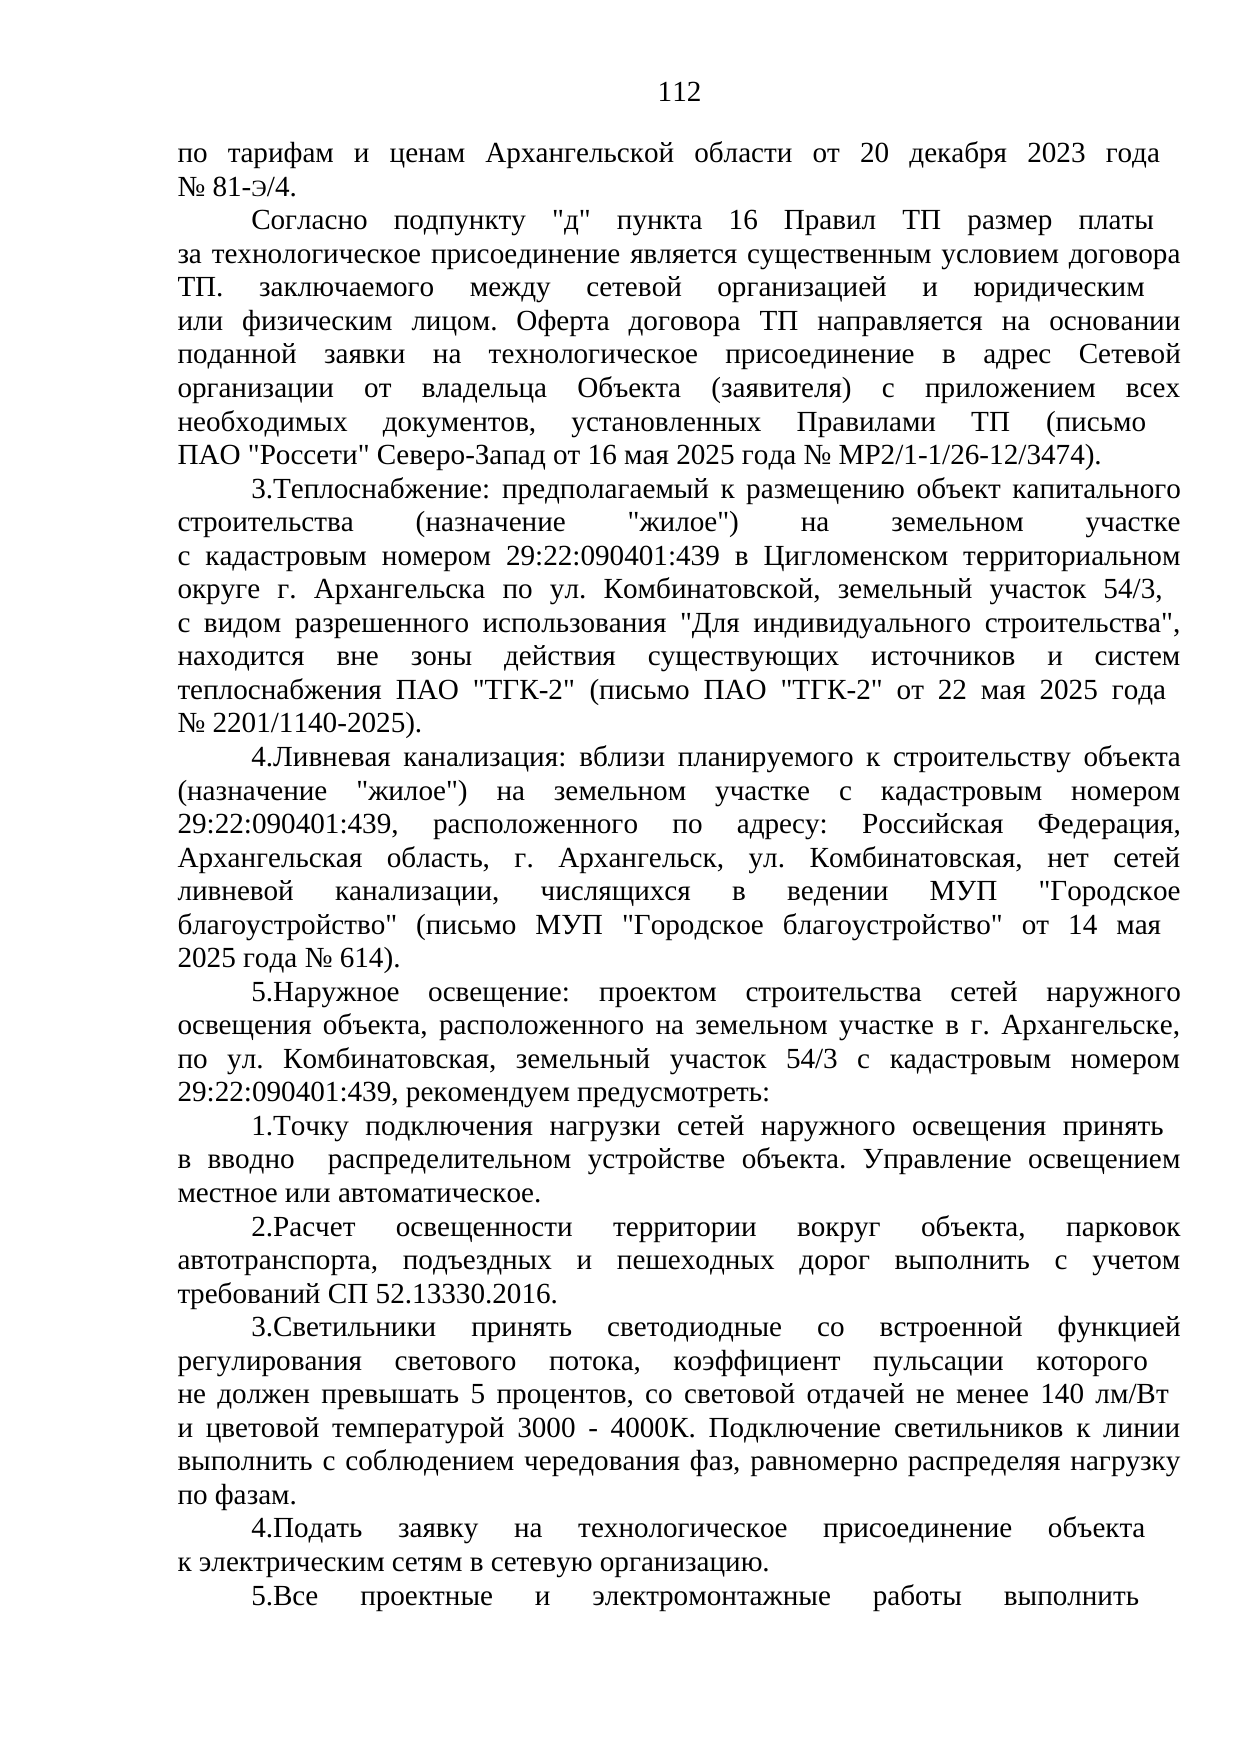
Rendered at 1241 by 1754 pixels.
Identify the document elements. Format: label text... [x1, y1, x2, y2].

text Согласно подпункту "д" пункта 16 Правил ТП размер платы за технологическое присоединение является существенным условием договора ТП. заключаемого между сетевой организацией и юридическим или физическим лицом. Оферта договора ТП направляется на основании поданной заявки на технологическое присоединение в адрес Сетевой организации от владельца Объекта (заявителя) с приложением всех необходимых документов, установленных Правилами ТП (письмо ПАО "Россети" Северо-Запад от 16 мая 2025 года № МР2/1-1/26-12/3474). [177, 202, 1181, 471]
text 4.Ливневая канализация: вблизи планируемого к строительству объекта (назначение "жилое") на земельном участке с кадастровым номером 29:22:090401:439, расположенного по адресу: Российская Федерация, Архангельская область, г. Архангельск, ул. Комбинатовская, нет сетей ливневой канализации, числящихся в ведении МУП "Городское благоустройство" (письмо МУП "Городское благоустройство" от 14 мая 2025 года № 614). [177, 739, 1181, 974]
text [177, 1578, 1181, 1611]
text 4.Подать заявку на технологическое присоединение объекта к электрическим сетям в сетевую организацию. [177, 1511, 1181, 1578]
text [177, 135, 1181, 202]
text 2.Расчет освещенности территории вокруг объекта, парковок автотранспорта, подъездных и пешеходных дорог выполнить с учетом требований СП 52.13330.2016. [177, 1209, 1181, 1309]
text 3.Светильники принять светодиодные со встроенной функцией регулирования светового потока, коэффициент пульсации которого не должен превышать 5 процентов, со световой отдачей не менее 140 лм/Вт и цветовой температурой 3000 - 4000К. Подключение светильников к линии выполнить с соблюдением чередования фаз, равномерно распределяя нагрузку по фазам. [177, 1309, 1181, 1511]
text 5.Наружное освещение: проектом строительства сетей наружного освещения объекта, расположенного на земельном участке в г. Архангельске, по ул. Комбинатовская, земельный участок 54/3 с кадастровым номером 29:22:090401:439, рекомендуем предусмотреть: [177, 974, 1181, 1108]
text 1.Точку подключения нагрузки сетей наружного освещения принять в вводно распределительном устройстве объекта. Управление освещением местное или автоматическое. [177, 1108, 1181, 1209]
text 3.Теплоснабжение: предполагаемый к размещению объект капитального строительства (назначение "жилое") на земельном участке с кадастровым номером 29:22:090401:439 в Цигломенском территориальном округе г. Архангельска по ул. Комбинатовской, земельный участок 54/3, с видом разрешенного использования "Для индивидуального строительства", находится вне зоны действия существующих источников и систем теплоснабжения ПАО "ТГК-2" (письмо ПАО "ТГК-2" от 22 мая 2025 года № 2201/1140-2025). [177, 471, 1181, 739]
